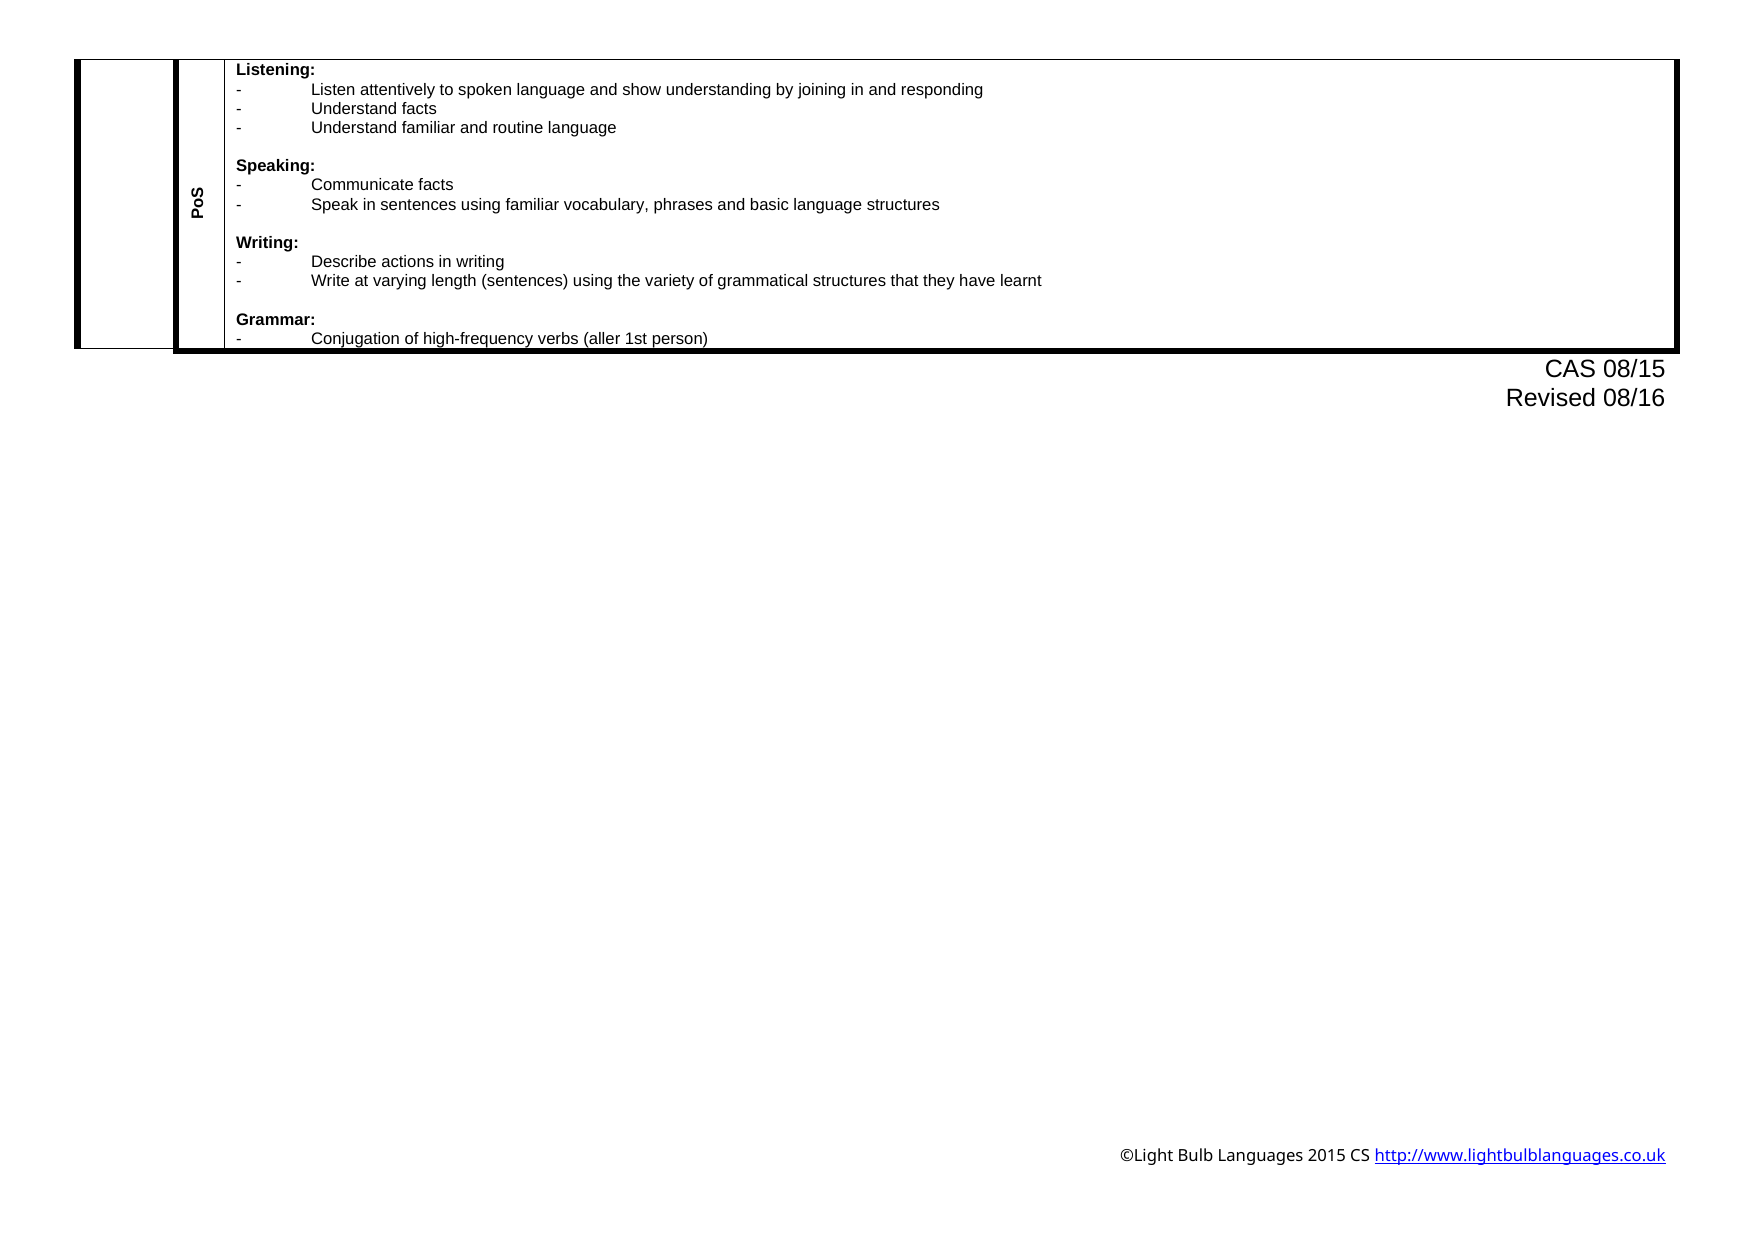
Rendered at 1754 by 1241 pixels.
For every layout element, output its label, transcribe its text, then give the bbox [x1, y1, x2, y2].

text CAS 08/15 [89, 354, 1665, 383]
table_cell PoS [179, 60, 224, 348]
text Revised 08/16 [89, 383, 1665, 411]
table_cell Listening: - Listen attentively to spoken language and show understanding by joining in and responding - Understand facts - Understand familiar and routine language Speaking: - Communicate facts - Speak in sentences using familiar vocabulary, phrases and basic language structures Writing: - Describe actions in writing - Write at varying length (sentences) using the variety of grammatical structures that they have learnt Grammar: - Conjugation of high-frequency verbs (aller 1st person) [225, 60, 1674, 348]
